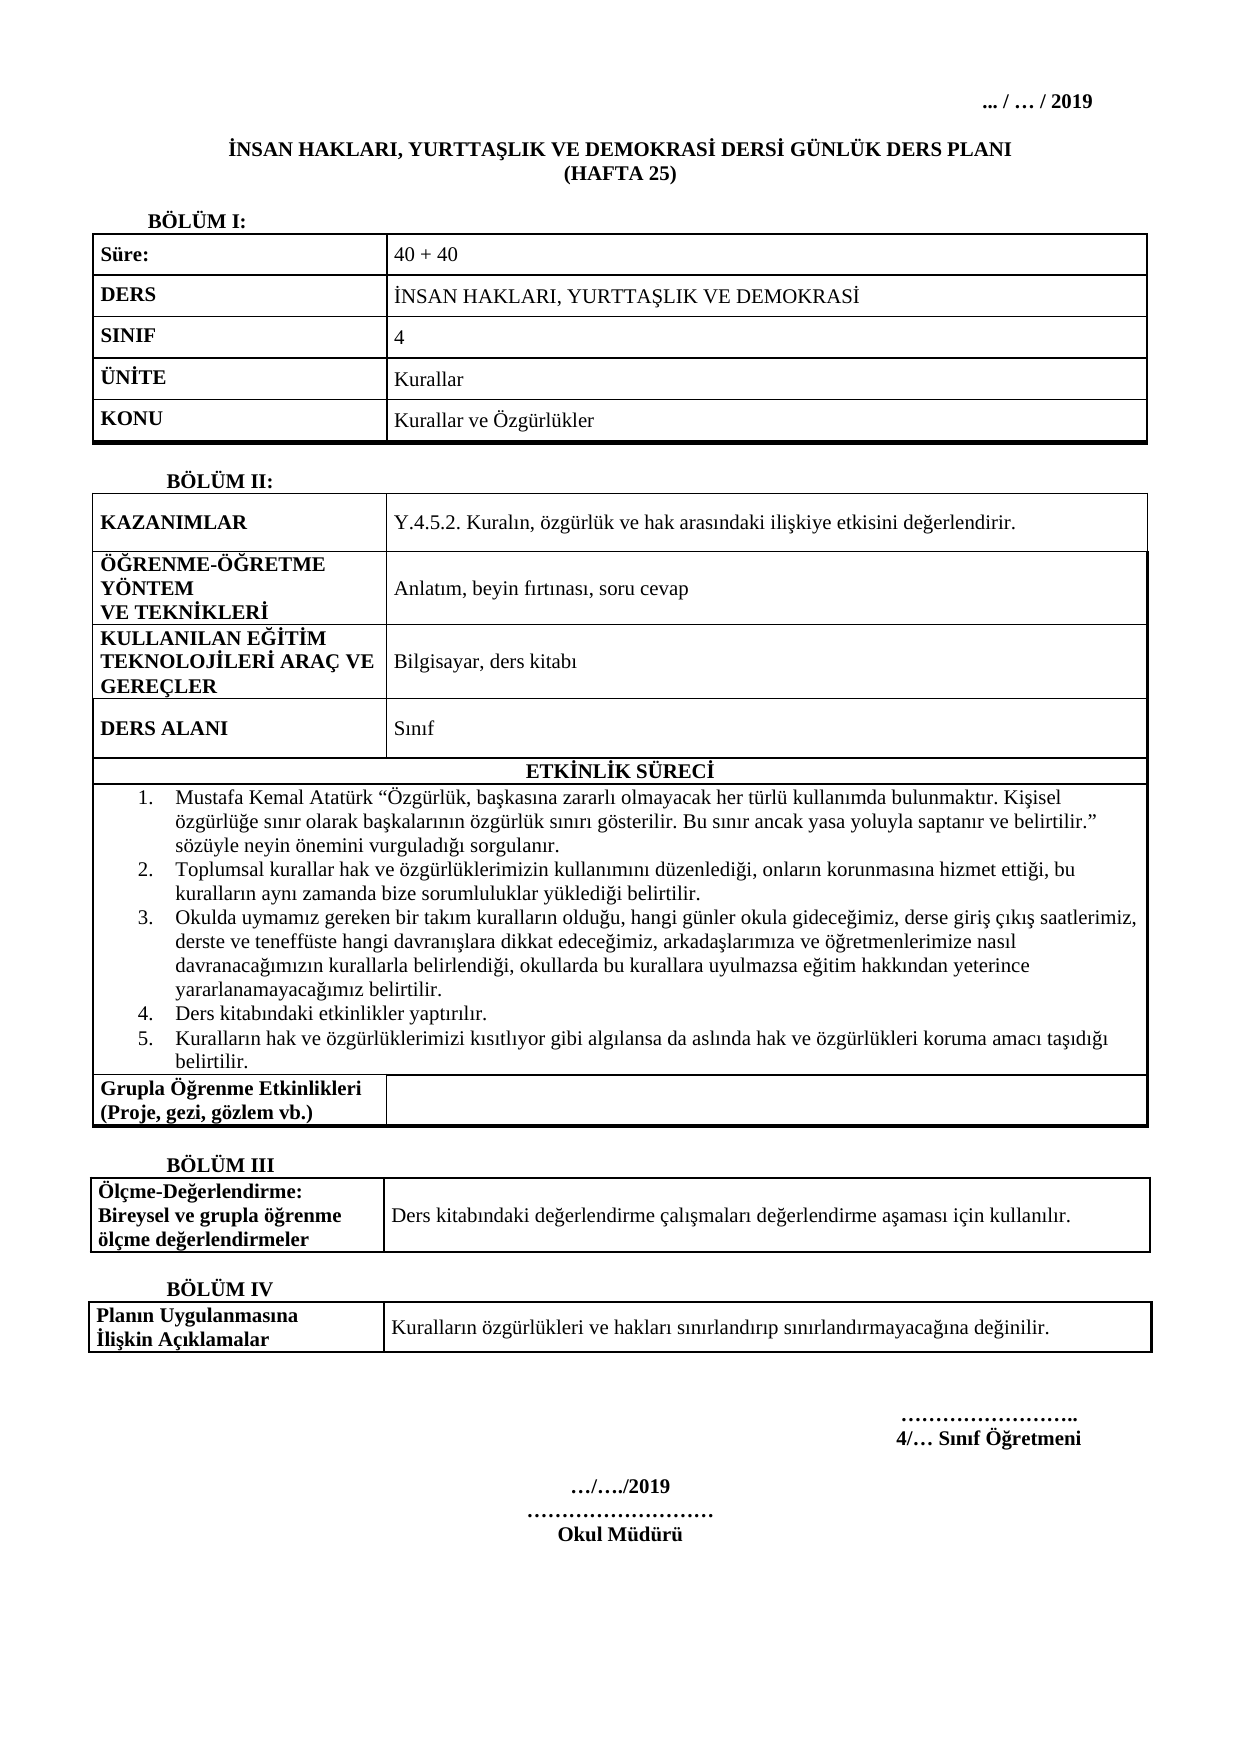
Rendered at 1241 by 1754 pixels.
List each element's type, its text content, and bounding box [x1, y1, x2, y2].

text BÖLÜM I: [148, 209, 1092, 233]
text (HAFTA 25) [148, 161, 1092, 185]
table_header Ölçme-Değerlendirme: Bireysel ve grupla öğrenme ölçme değerlendirmeler [92, 1179, 383, 1251]
table_cell Grupla Öğrenme Etkinlikleri (Proje, gezi, gözlem vb.) [94, 1075, 386, 1124]
text 4/… Sınıf Öğretmeni [811, 1426, 1092, 1449]
table_cell 4 [388, 317, 1146, 357]
text ……………………… [148, 1498, 1092, 1522]
text BÖLÜM II: [148, 468, 1092, 493]
text …/…./2019 [148, 1474, 1092, 1498]
table_cell [387, 1076, 1146, 1124]
table_cell Anlatım, beyin fırtınası, soru cevap [387, 552, 1146, 624]
text ... / … / 2019 [148, 89, 1092, 113]
table_cell DERS [94, 276, 386, 316]
table_cell Kurallar ve Özgürlükler [388, 400, 1146, 440]
table_header Planın Uygulanmasına İlişkin Açıklamalar [90, 1303, 383, 1351]
table_cell Sınıf [387, 699, 1146, 757]
table_cell İNSAN HAKLARI, YURTTAŞLIK VE DEMOKRASİ [388, 276, 1146, 316]
table_header 40 + 40 [388, 235, 1146, 274]
table_header Süre: [94, 235, 386, 274]
table_cell ÜNİTE [94, 359, 386, 398]
table_cell ÖĞRENME-ÖĞRETME YÖNTEM VE TEKNİKLERİ [93, 552, 386, 624]
table_cell KULLANILAN EĞİTİM TEKNOLOJİLERİ ARAÇ VE GEREÇLER [93, 625, 386, 698]
table_header Ders kitabındaki değerlendirme çalışmaları değerlendirme aşaması için kullanılır. [385, 1179, 1149, 1251]
text Okul Müdürü [148, 1522, 1092, 1546]
table_header KAZANIMLAR [93, 494, 386, 551]
table_header Y.4.5.2. Kuralın, özgürlük ve hak arasındaki ilişkiye etkisini değerlendirir. [387, 494, 1147, 551]
table_cell SINIF [94, 317, 386, 357]
subtitle BÖLÜM IV [148, 1277, 1092, 1301]
text …………………….. [811, 1401, 1092, 1426]
table_cell KONU [94, 400, 386, 440]
table_cell DERS ALANI [94, 699, 386, 757]
table_cell Bilgisayar, ders kitabı [387, 625, 1146, 698]
table_header Kuralların özgürlükleri ve hakları sınırlandırıp sınırlandırmayacağına değinilir. [385, 1303, 1150, 1351]
table_cell Kurallar [388, 359, 1146, 398]
subtitle BÖLÜM III [148, 1152, 1092, 1177]
table_cell ETKİNLİK SÜRECİ [94, 759, 1146, 783]
text İNSAN HAKLARI, YURTTAŞLIK VE DEMOKRASİ DERSİ GÜNLÜK DERS PLANI [148, 137, 1092, 161]
table_cell Mustafa Kemal Atatürk “Özgürlük, başkasına zararlı olmayacak her türlü kullanımda bulunmaktır. Kişisel özgürlüğe sınır olarak başkalarının özgürlük sınırı gösterilir. Bu sınır ancak yasa yoluyla saptanır ve belirtilir.” sözüyle neyin önemini vurguladığı sorgulanır. Toplumsal kurallar hak ve özgürlüklerimizin kullanımını düzenlediği, onların korunmasına hizmet ettiği, bu kuralların aynı zamanda bize sorumluluklar yüklediği belirtilir. Okulda uymamız gereken bir takım kuralların olduğu, hangi günler okula gideceğimiz, derse giriş çıkış saatlerimiz, derste ve teneffüste hangi davranışlara dikkat edeceğimiz, arkadaşlarımıza ve öğretmenlerimize nasıl davranacağımızın kurallarla belirlendiği, okullarda bu kurallara uyulmazsa eğitim hakkından yeterince yararlanamayacağımız belirtilir. Ders kitabındaki etkinlikler yaptırılır. Kuralların hak ve özgürlüklerimizi kısıtlıyor gibi algılansa da aslında hak ve özgürlükleri koruma amacı taşıdığı belirtilir. [94, 785, 1146, 1073]
